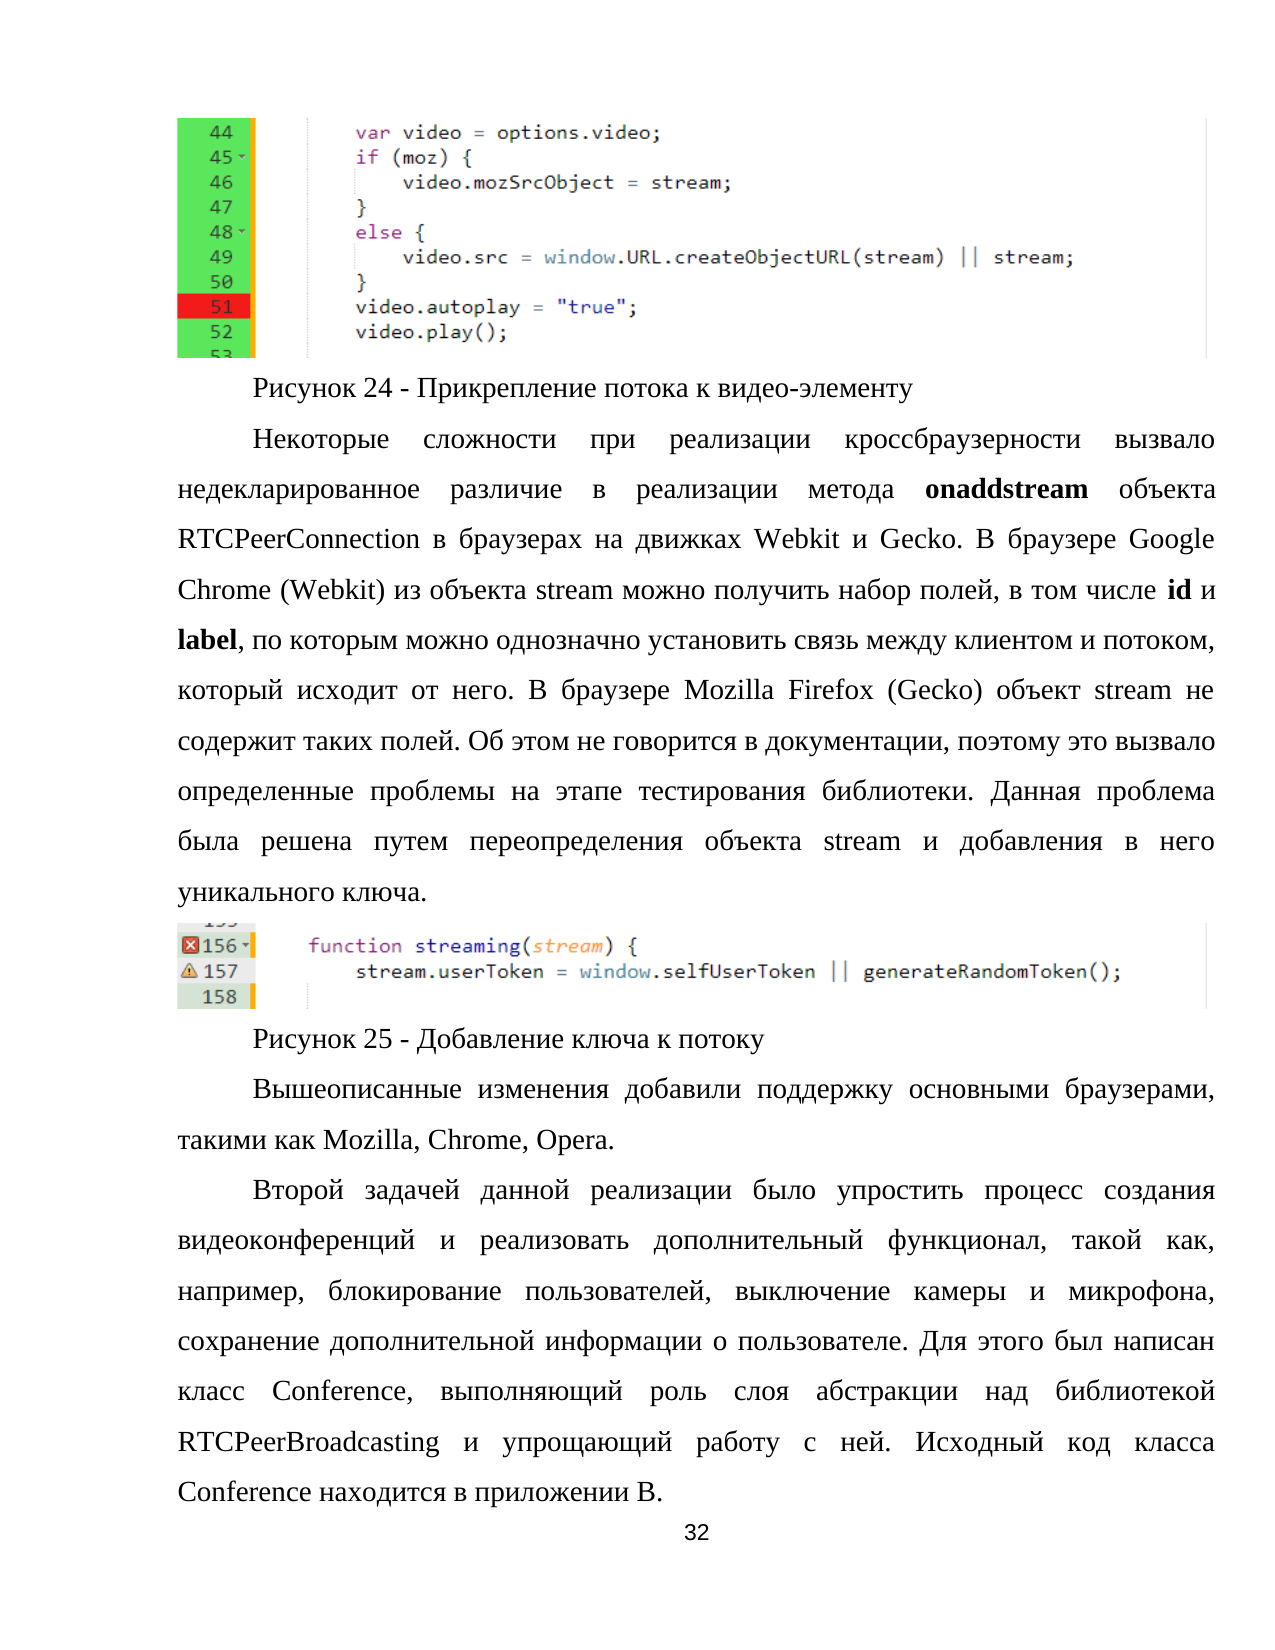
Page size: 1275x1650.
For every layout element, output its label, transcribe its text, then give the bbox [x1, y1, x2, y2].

picture [177, 118, 1207, 358]
text Второй задачей данной реализации было упростить процесс создания видеоконференций и реализовать дополнительный функционал, такой как, например, блокирование пользователей, выключение камеры и микрофона, сохранение дополнительной информации о пользователе. Для этого был написан класс Conference, выполняющий роль слоя абстракции над библиотекой RTCPeerBroadcasting и упрощающий работу с ней. Исходный код класса Conference находится в приложении В. [177, 1172, 1216, 1508]
picture [177, 923, 1207, 1009]
text Некоторые сложности при реализации кроссбраузерности вызвало недекларированное различие в реализации метода onaddstream объекта RTCPeerConnection в браузерах на движках Webkit и Gecko. В браузере Google Chrome (Webkit) из объекта stream можно получить набор полей, в том числе id и label, по которым можно однозначно установить связь между клиентом и потоком, который исходит от него. В браузере Mozilla Firefox (Gecko) объект stream не содержит таких полей. Об этом не говорится в документации, поэтому это вызвало определенные проблемы на этапе тестирования библиотеки. Данная проблема была решена путем переопределения объекта stream и добавления в него уникального ключа. [177, 421, 1216, 907]
text Рисунок 24 - Прикрепление потока к видео-элементу [177, 371, 1216, 404]
text Рисунок 25 - Добавление ключа к потоку [177, 1021, 1216, 1055]
text Вышеописанные изменения добавили поддержку основными браузерами, такими как Mozilla, Chrome, Opera. [177, 1072, 1216, 1155]
